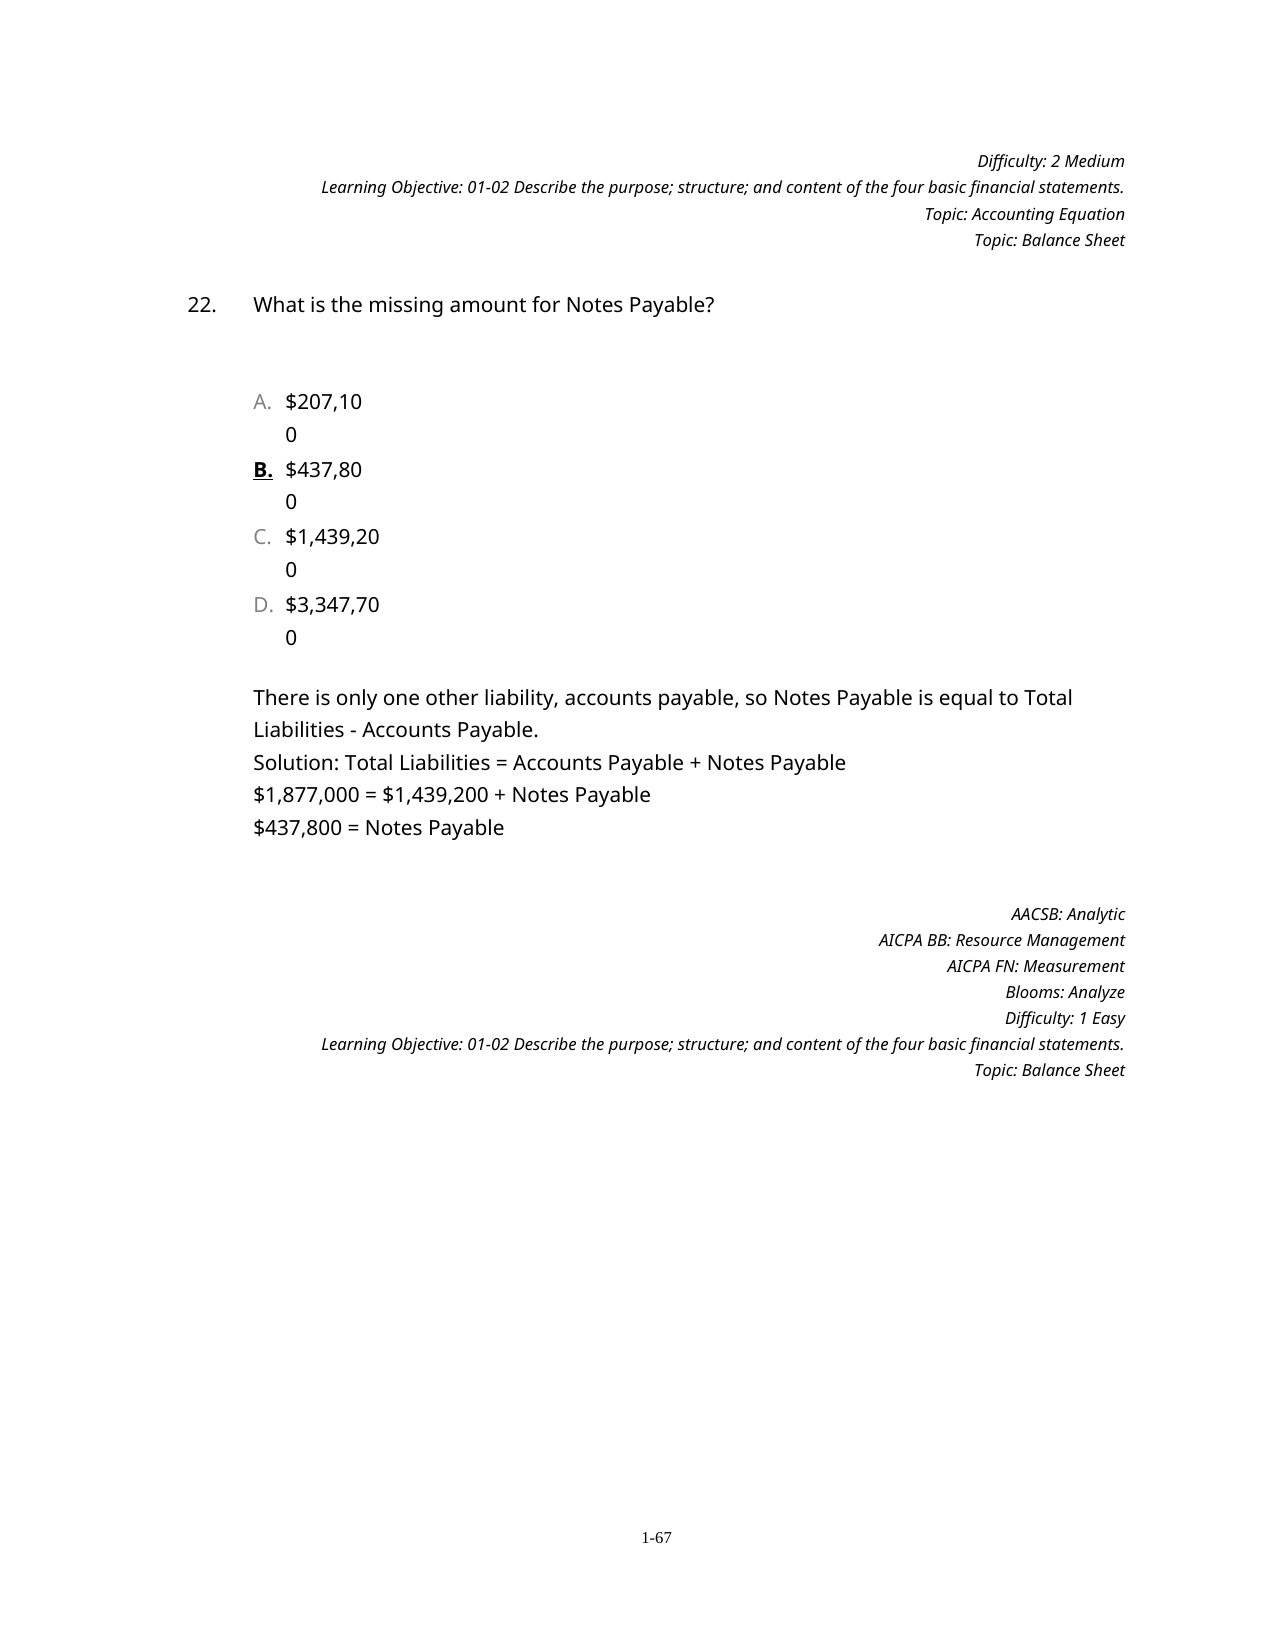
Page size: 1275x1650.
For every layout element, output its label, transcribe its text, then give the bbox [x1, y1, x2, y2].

table_header 22. [188, 290, 253, 873]
table_header AACSB: Analytic AICPA BB: Resource Management AICPA FN: Measurement Blooms: Analyze Difficulty: 1 Easy Learning Objective: 01-02 Describe the purpose; structure; and content of the four basic financial statements. Topic: Balance Sheet [188, 903, 1125, 1117]
table_header What is the missing amount for Notes Payable? There is only one other liability, accounts payable, so Notes Payable is equal to Total Liabilities - Accounts Payable. Solution: Total Liabilities = Accounts Payable + Notes Payable $1,877,000 = $1,439,200 + Notes Payable $437,800 = Notes Payable [253, 290, 1125, 873]
